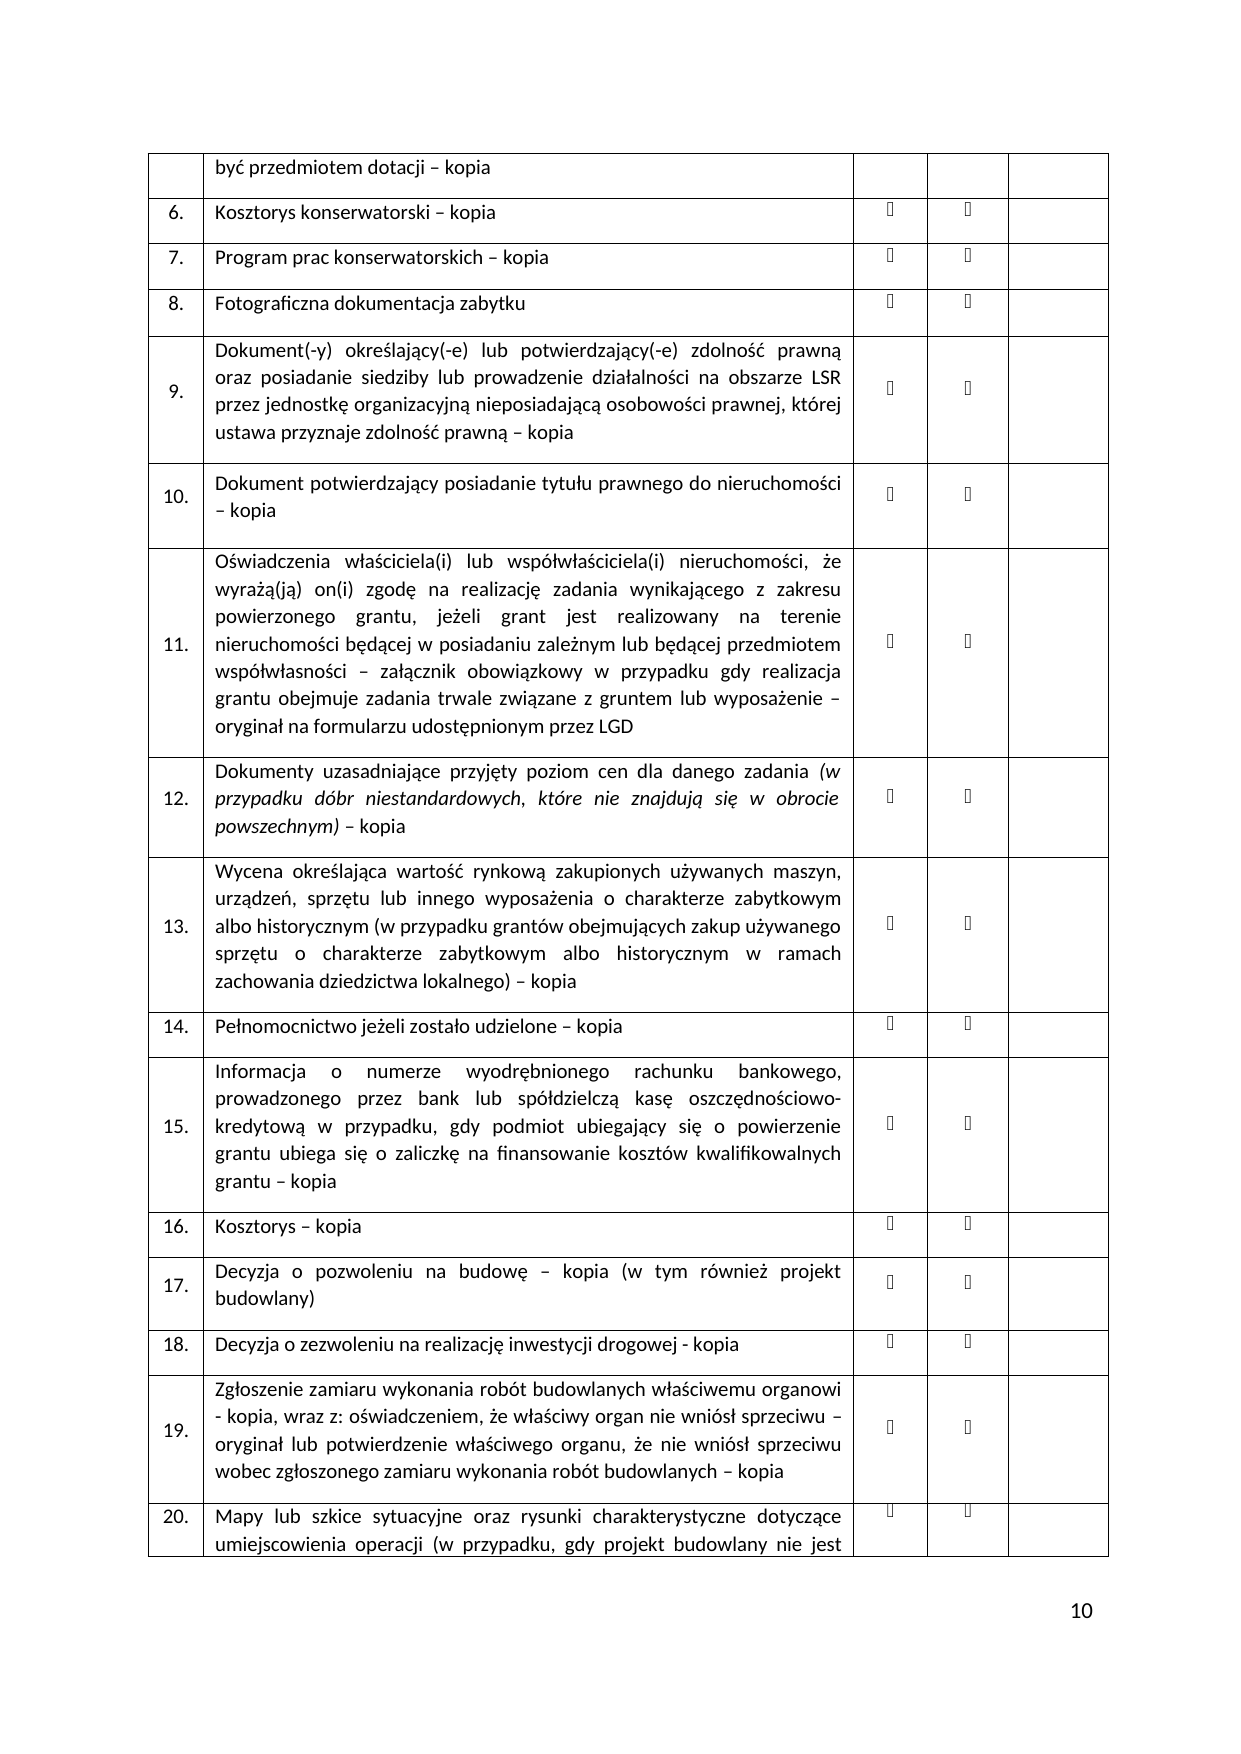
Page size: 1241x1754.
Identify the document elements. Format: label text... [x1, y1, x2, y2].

table_cell [854, 758, 927, 857]
table_cell [854, 858, 927, 1012]
table_cell [928, 1376, 1008, 1502]
table_cell Dokument(-y) określający(-e) lub potwierdzający(-e) zdolność prawną oraz posiadanie siedziby lub prowadzenie działalności na obszarze LSR przez jednostkę organizacyjną nieposiadającą osobowości prawnej, której ustawa przyznaje zdolność prawną – kopia [204, 337, 853, 463]
table_cell [928, 464, 1008, 548]
table_cell [928, 758, 1008, 857]
table_cell [928, 337, 1008, 463]
table_cell Decyzja o pozwoleniu na budowę – kopia (w tym również projekt budowlany) [204, 1258, 853, 1330]
table_cell [1009, 337, 1108, 463]
table_cell [854, 1058, 927, 1212]
table_cell [854, 290, 927, 336]
table_cell [928, 1331, 1008, 1375]
table_cell [1009, 1013, 1108, 1057]
table_cell 12. [149, 758, 203, 857]
table_cell 9. [149, 337, 203, 463]
table_cell Kosztorys – kopia [204, 1213, 853, 1257]
table_cell 17. [149, 1258, 203, 1330]
table_cell 11. [149, 549, 203, 757]
table_cell [928, 199, 1008, 243]
table_cell [928, 1013, 1008, 1057]
table_cell Dokument potwierdzający posiadanie tytułu prawnego do nieruchomości – kopia [204, 464, 853, 548]
table_cell [854, 199, 927, 243]
table_cell [928, 1058, 1008, 1212]
table_cell 13. [149, 858, 203, 1012]
table_cell [1009, 1376, 1108, 1502]
table_cell [854, 464, 927, 548]
table_cell 19. [149, 1376, 203, 1502]
table_cell [854, 1504, 927, 1556]
table_cell [1009, 464, 1108, 548]
table_cell [928, 154, 1008, 198]
table_cell [854, 1331, 927, 1375]
table_cell Kosztorys konserwatorski – kopia [204, 199, 853, 243]
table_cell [204, 154, 853, 198]
table_cell [854, 337, 927, 463]
table_cell Wycena określająca wartość rynkową zakupionych używanych maszyn, urządzeń, sprzętu lub innego wyposażenia o charakterze zabytkowym albo historycznym (w przypadku grantów obejmujących zakup używanego sprzętu o charakterze zabytkowym albo historycznym w ramach zachowania dziedzictwa lokalnego) – kopia [204, 858, 853, 1012]
table_cell [854, 1376, 927, 1502]
table_cell Zgłoszenie zamiaru wykonania robót budowlanych właściwemu organowi - kopia, wraz z: oświadczeniem, że właściwy organ nie wniósł sprzeciwu – oryginał lub potwierdzenie właściwego organu, że nie wniósł sprzeciwu wobec zgłoszonego zamiaru wykonania robót budowlanych – kopia [204, 1376, 853, 1502]
table_cell Fotograficzna dokumentacja zabytku [204, 290, 853, 336]
table_cell Pełnomocnictwo jeżeli zostało udzielone – kopia [204, 1013, 853, 1057]
table_cell [1009, 1213, 1108, 1257]
table_cell [928, 1213, 1008, 1257]
table_cell [928, 244, 1008, 288]
table_cell 14. [149, 1013, 203, 1057]
table_cell [1009, 244, 1108, 288]
table_cell [1009, 290, 1108, 336]
table_cell 16. [149, 1213, 203, 1257]
table_cell [854, 1213, 927, 1257]
table_cell 15. [149, 1058, 203, 1212]
table_cell 7. [149, 244, 203, 288]
table_cell [854, 549, 927, 757]
table_cell [928, 858, 1008, 1012]
table_cell [1009, 549, 1108, 757]
table_cell Program prac konserwatorskich – kopia [204, 244, 853, 288]
table_cell [1009, 1258, 1108, 1330]
table_cell 18. [149, 1331, 203, 1375]
table_cell 5. [149, 154, 203, 198]
table_cell [928, 290, 1008, 336]
table_cell [854, 244, 927, 288]
table_cell 6. [149, 199, 203, 243]
table_cell Dokumenty uzasadniające przyjęty poziom cen dla danego zadania (w przypadku dóbr niestandardowych, które nie znajdują się w obrocie powszechnym) – kopia [204, 758, 853, 857]
table_cell 10. [149, 464, 203, 548]
table_cell [928, 549, 1008, 757]
table_cell [1009, 1058, 1108, 1212]
table_cell [1009, 199, 1108, 243]
table_cell Oświadczenia właściciela(i) lub współwłaściciela(i) nieruchomości, że wyrażą(ją) on(i) zgodę na realizację zadania wynikającego z zakresu powierzonego grantu, jeżeli grant jest realizowany na terenie nieruchomości będącej w posiadaniu zależnym lub będącej przedmiotem współwłasności – załącznik obowiązkowy w przypadku gdy realizacja grantu obejmuje zadania trwale związane z gruntem lub wyposażenie – oryginał na formularzu udostępnionym przez LGD [204, 549, 853, 757]
table_cell 20. [149, 1504, 203, 1556]
table_cell [1009, 1504, 1108, 1556]
table_cell [854, 154, 927, 198]
table_cell [854, 1013, 927, 1057]
table_cell [854, 1258, 927, 1330]
table_cell Decyzja o zezwoleniu na realizację inwestycji drogowej - kopia [204, 1331, 853, 1375]
table_cell [928, 1258, 1008, 1330]
table_cell Informacja o numerze wyodrębnionego rachunku bankowego, prowadzonego przez bank lub spółdzielczą kasę oszczędnościowo-kredytową w przypadku, gdy podmiot ubiegający się o powierzenie grantu ubiega się o zaliczkę na finansowanie kosztów kwalifikowalnych grantu – kopia [204, 1058, 853, 1212]
table_cell 8. [149, 290, 203, 336]
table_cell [204, 1504, 853, 1556]
table_cell [1009, 1331, 1108, 1375]
table_cell [928, 1504, 1008, 1556]
table_cell [1009, 758, 1108, 857]
table_cell [1009, 858, 1108, 1012]
table_cell [1009, 154, 1108, 198]
